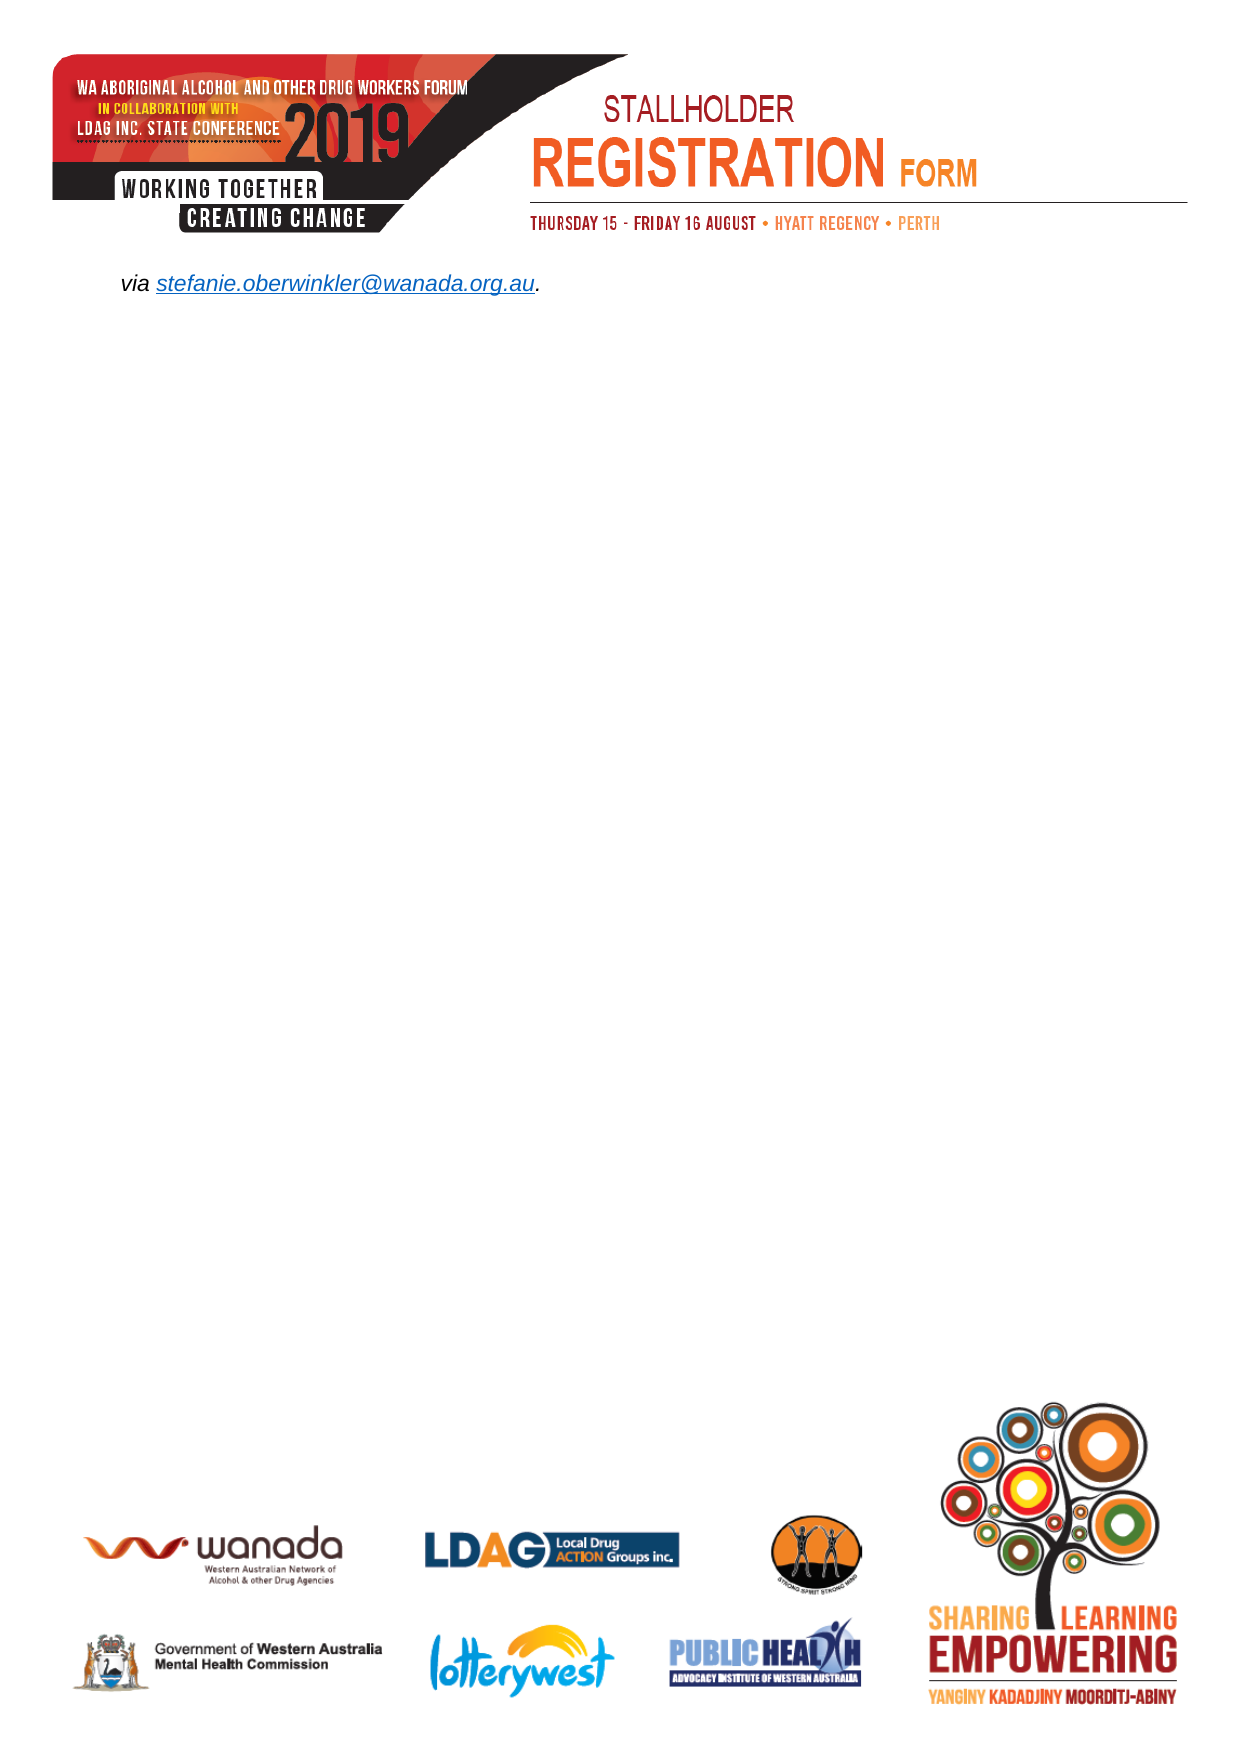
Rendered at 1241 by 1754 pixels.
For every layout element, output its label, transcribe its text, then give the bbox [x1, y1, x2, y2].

picture [12, 1377, 1230, 1744]
text via stefanie.oberwinkler@wanada.org.au. [120, 150, 1124, 297]
picture [0, 2, 1240, 269]
